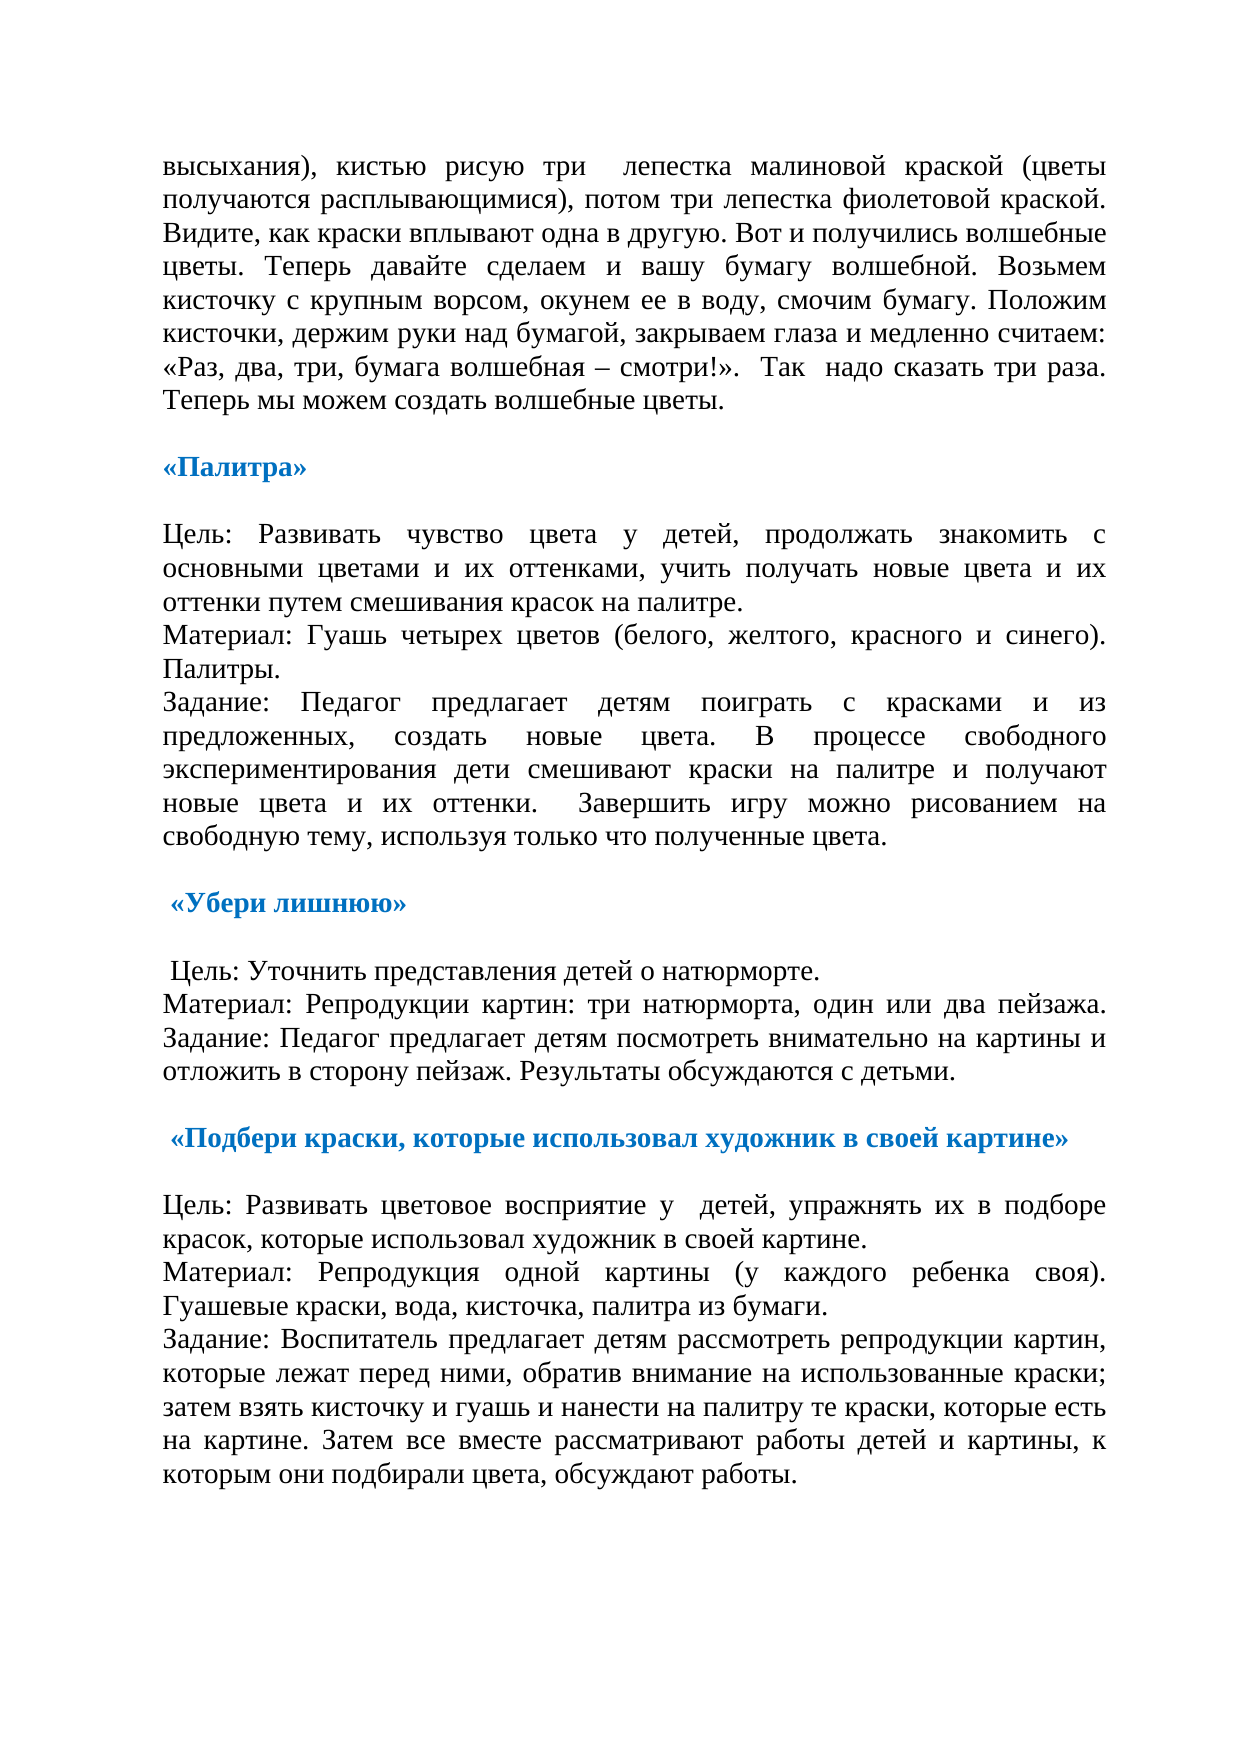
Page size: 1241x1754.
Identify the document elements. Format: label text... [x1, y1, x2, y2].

text Цель: Развивать чувство цвета у детей, продолжать знакомить с основными цветами и их оттенками, учить получать новые цвета и их оттенки путем смешивания красок на палитре. [162, 517, 1107, 617]
text «Убери лишнюю» [162, 886, 1107, 919]
text Цель: Развивать цветовое восприятие у детей, упражнять их в подборе красок, которые использовал художник в своей картине. [162, 1187, 1107, 1254]
text Задание: Воспитатель предлагает детям рассмотреть репродукции картин, которые лежат перед ними, обратив внимание на использованные краски; затем взять кисточку и гуашь и нанести на палитру те краски, которые есть на картине. Затем все вместе рассматривают работы детей и картины, к которым они подбирали цвета, обсуждают работы. [162, 1322, 1107, 1489]
text Материал: Репродукции картин: три натюрморта, один или два пейзажа. Задание: Педагог предлагает детям посмотреть внимательно на картины и отложить в сторону пейзаж. Результаты обсуждаются с детьми. [162, 986, 1107, 1087]
text Материал: Гуашь четырех цветов (белого, желтого, красного и синего). Палитры. [162, 617, 1107, 684]
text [162, 148, 1107, 416]
text «Палитра» [162, 449, 1107, 483]
text Материал: Репродукция одной картины (у каждого ребенка своя). Гуашевые краски, вода, кисточка, палитра из бумаги. [162, 1254, 1107, 1322]
text Цель: Уточнить представления детей о натюрморте. [162, 953, 1107, 986]
text Задание: Педагог предлагает детям поиграть с красками и из предложенных, создать новые цвета. В процессе свободного экспериментирования дети смешивают краски на палитре и получают новые цвета и их оттенки. Завершить игру можно рисованием на свободную тему, используя только что полученные цвета. [162, 684, 1107, 852]
text «Подбери краски, которые использовал художник в своей картине» [162, 1120, 1107, 1154]
